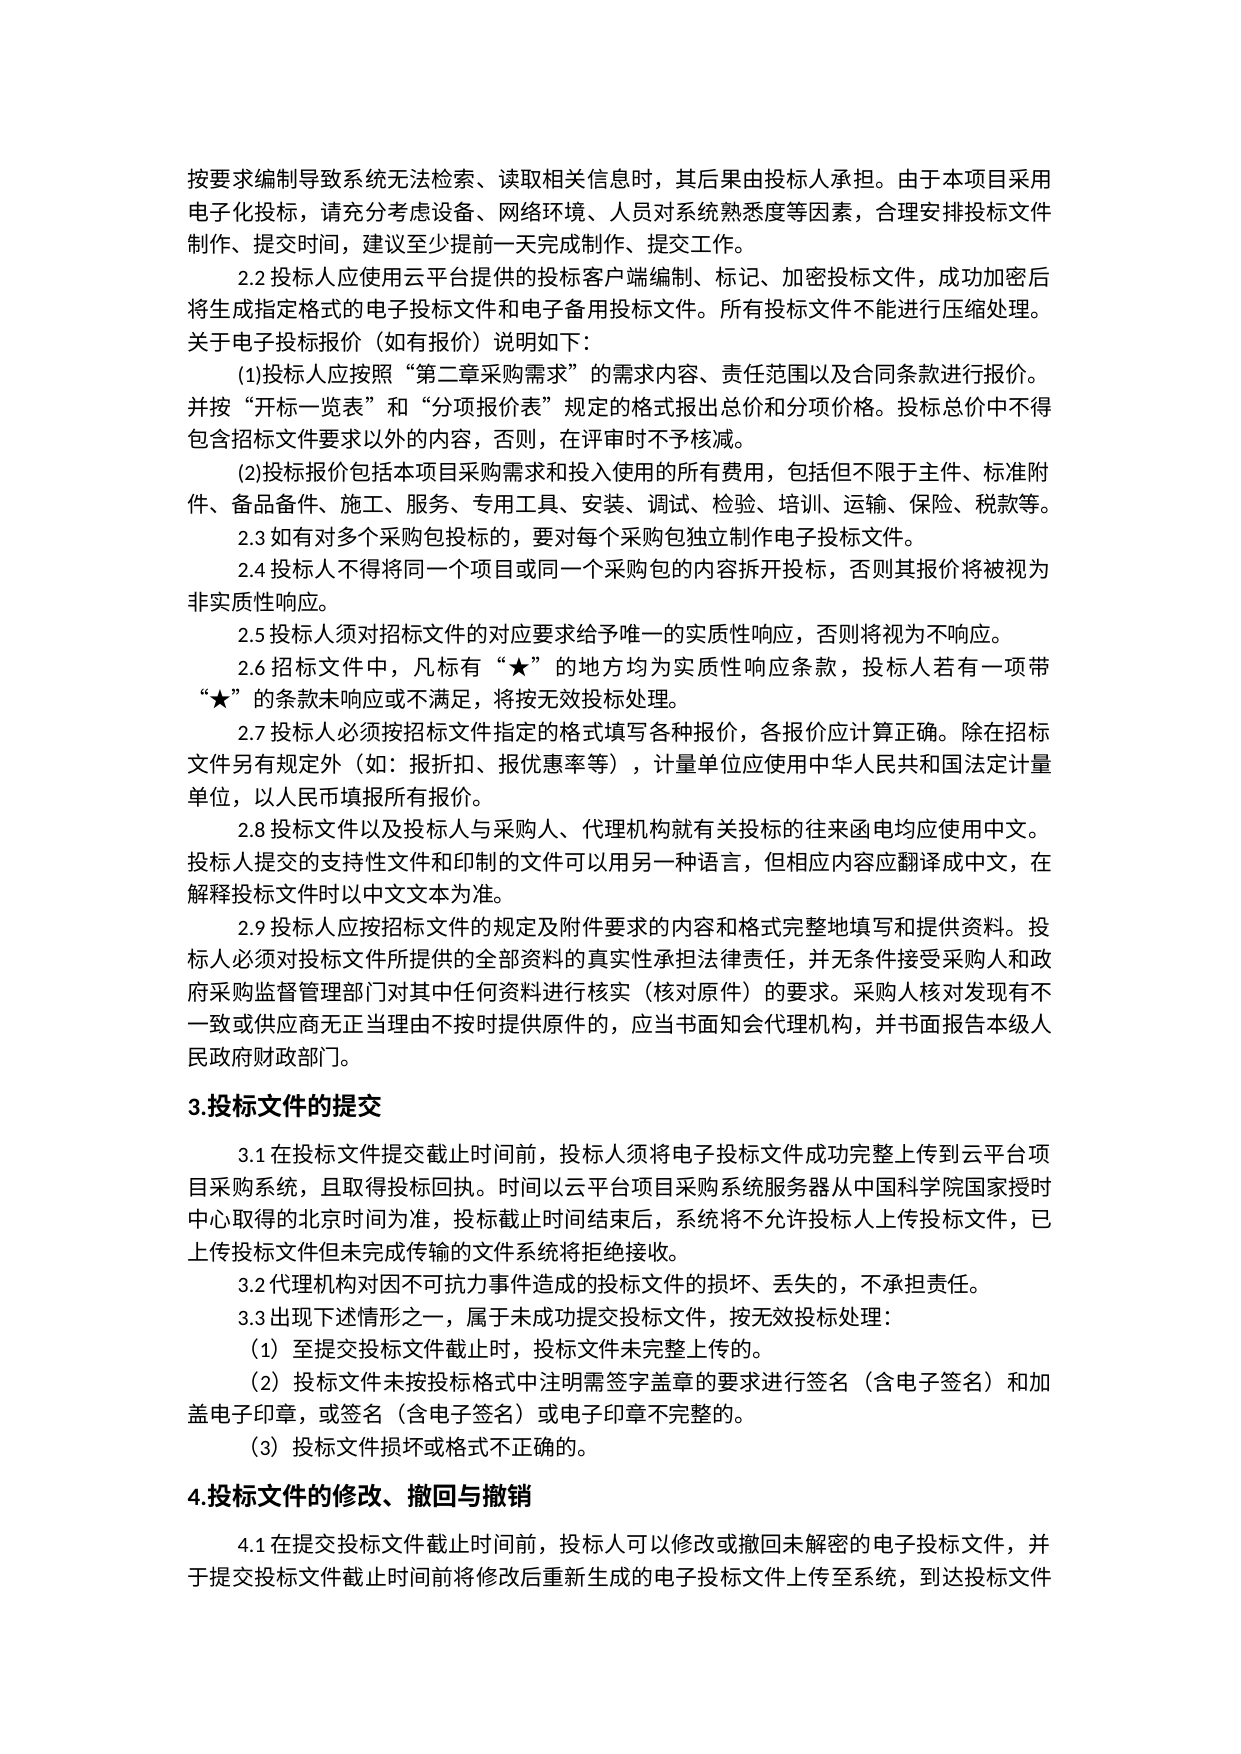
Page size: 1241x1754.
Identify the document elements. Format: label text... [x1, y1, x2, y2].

text (1)投标人应按照“第二章采购需求”的需求内容、责任范围以及合同条款进行报价。并按“开标一览表”和“分项报价表”规定的格式报出总价和分项价格。投标总价中不得包含招标文件要求以外的内容，否则，在评审时不予核减。 [187, 357, 1053, 454]
text 4.投标文件的修改、撤回与撤销 [187, 1462, 1053, 1527]
text (2)投标报价包括本项目采购需求和投入使用的所有费用，包括但不限于主件、标准附件、备品备件、施工、服务、专用工具、安装、调试、检验、培训、运输、保险、税款等。 [187, 454, 1053, 519]
text 3.2代理机构对因不可抗力事件造成的投标文件的损坏、丢失的，不承担责任。 [187, 1267, 1053, 1299]
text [187, 162, 1053, 259]
text 2.5投标人须对招标文件的对应要求给予唯一的实质性响应，否则将视为不响应。 [187, 617, 1053, 649]
text （3）投标文件损坏或格式不正确的。 [187, 1429, 1053, 1462]
text 3.投标文件的提交 [187, 1072, 1053, 1137]
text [187, 1527, 1053, 1592]
text 2.6招标文件中，凡标有“★”的地方均为实质性响应条款，投标人若有一项带“★”的条款未响应或不满足，将按无效投标处理。 [187, 649, 1053, 714]
text 2.4投标人不得将同一个项目或同一个采购包的内容拆开投标，否则其报价将被视为非实质性响应。 [187, 552, 1053, 617]
text 2.8投标文件以及投标人与采购人、代理机构就有关投标的往来函电均应使用中文。投标人提交的支持性文件和印制的文件可以用另一种语言，但相应内容应翻译成中文，在解释投标文件时以中文文本为准。 [187, 812, 1053, 909]
text 2.7投标人必须按招标文件指定的格式填写各种报价，各报价应计算正确。除在招标文件另有规定外（如：报折扣、报优惠率等），计量单位应使用中华人民共和国法定计量单位，以人民币填报所有报价。 [187, 714, 1053, 812]
text （1）至提交投标文件截止时，投标文件未完整上传的。 [187, 1332, 1053, 1364]
text （2）投标文件未按投标格式中注明需签字盖章的要求进行签名（含电子签名）和加盖电子印章，或签名（含电子签名）或电子印章不完整的。 [187, 1364, 1053, 1429]
text 2.2投标人应使用云平台提供的投标客户端编制、标记、加密投标文件，成功加密后将生成指定格式的电子投标文件和电子备用投标文件。所有投标文件不能进行压缩处理。关于电子投标报价（如有报价）说明如下： [187, 259, 1053, 357]
text 2.3 如有对多个采购包投标的，要对每个采购包独立制作电子投标文件。 [187, 519, 1053, 552]
text 3.3出现下述情形之一，属于未成功提交投标文件，按无效投标处理： [187, 1299, 1053, 1332]
text 3.1在投标文件提交截止时间前，投标人须将电子投标文件成功完整上传到云平台项目采购系统，且取得投标回执。时间以云平台项目采购系统服务器从中国科学院国家授时中心取得的北京时间为准，投标截止时间结束后，系统将不允许投标人上传投标文件，已上传投标文件但未完成传输的文件系统将拒绝接收。 [187, 1137, 1053, 1267]
text 2.9投标人应按招标文件的规定及附件要求的内容和格式完整地填写和提供资料。投标人必须对投标文件所提供的全部资料的真实性承担法律责任，并无条件接受采购人和政府采购监督管理部门对其中任何资料进行核实（核对原件）的要求。采购人核对发现有不一致或供应商无正当理由不按时提供原件的，应当书面知会代理机构，并书面报告本级人民政府财政部门。 [187, 909, 1053, 1072]
